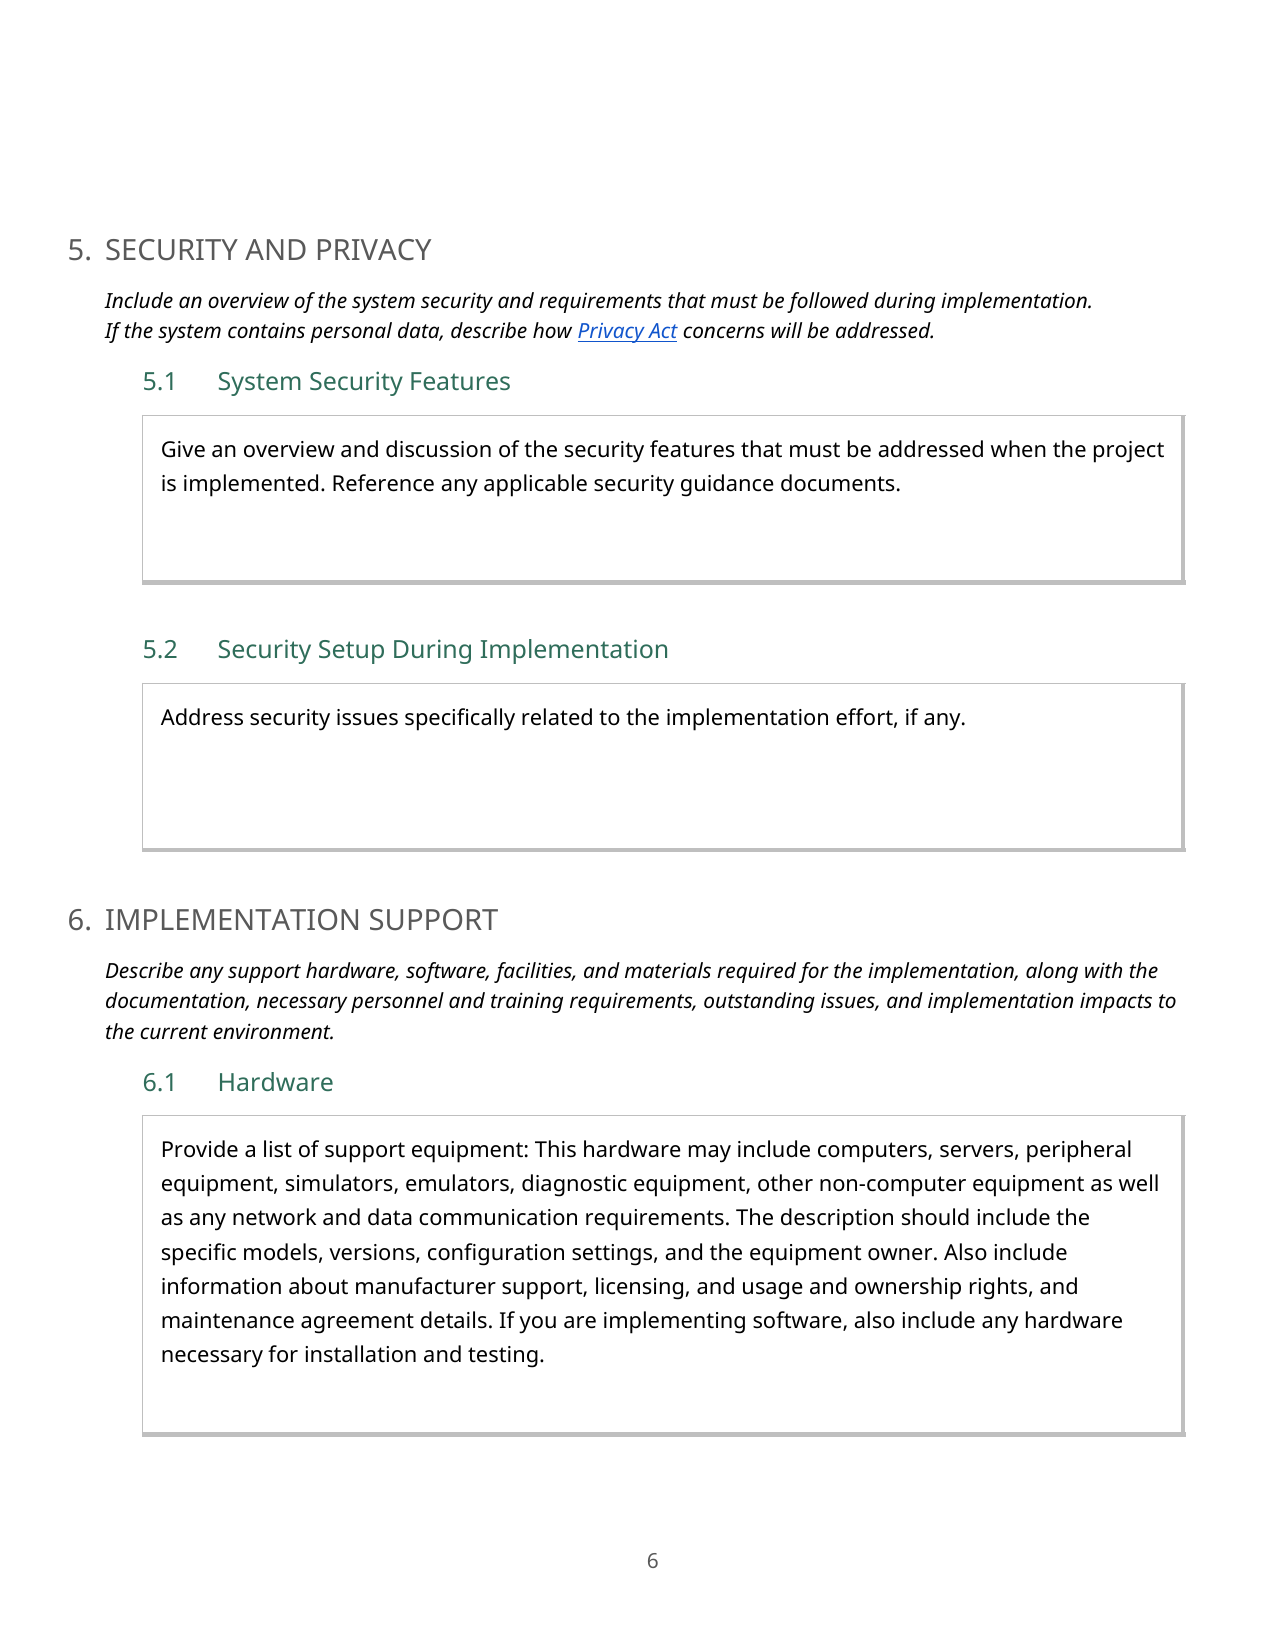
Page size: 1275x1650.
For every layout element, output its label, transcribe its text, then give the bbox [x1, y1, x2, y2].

subtitle SECURITY AND PRIVACY [67, 230, 1275, 269]
table_header Address security issues specifically related to the implementation effort, if any. [143, 684, 1181, 847]
subtitle Implementation Support [67, 899, 1275, 939]
table_header Give an overview and discussion of the security features that must be addressed when the project is implemented. Reference any applicable security guidance documents. [143, 416, 1181, 580]
text Describe any support hardware, software, facilities, and materials required for the implementation, along with the documentation, necessary personnel and training requirements, outstanding issues, and implementation impacts to the current environment. [105, 956, 1200, 1045]
subtitle Security Setup During Implementation [142, 632, 1200, 666]
subtitle System Security Features [142, 364, 1200, 398]
table_header Provide a list of support equipment: This hardware may include computers, servers, peripheral equipment, simulators, emulators, diagnostic equipment, other non-computer equipment as well as any network and data communication requirements. The description should include the specific models, versions, configuration settings, and the equipment owner. Also include information about manufacturer support, licensing, and usage and ownership rights, and maintenance agreement details. If you are implementing software, also include any hardware necessary for installation and testing. [143, 1116, 1181, 1432]
subtitle Hardware [142, 1064, 1200, 1098]
text Include an overview of the system security and requirements that must be followed during implementation. If the system contains personal data, describe how Privacy Act concerns will be addressed. [105, 286, 1202, 345]
